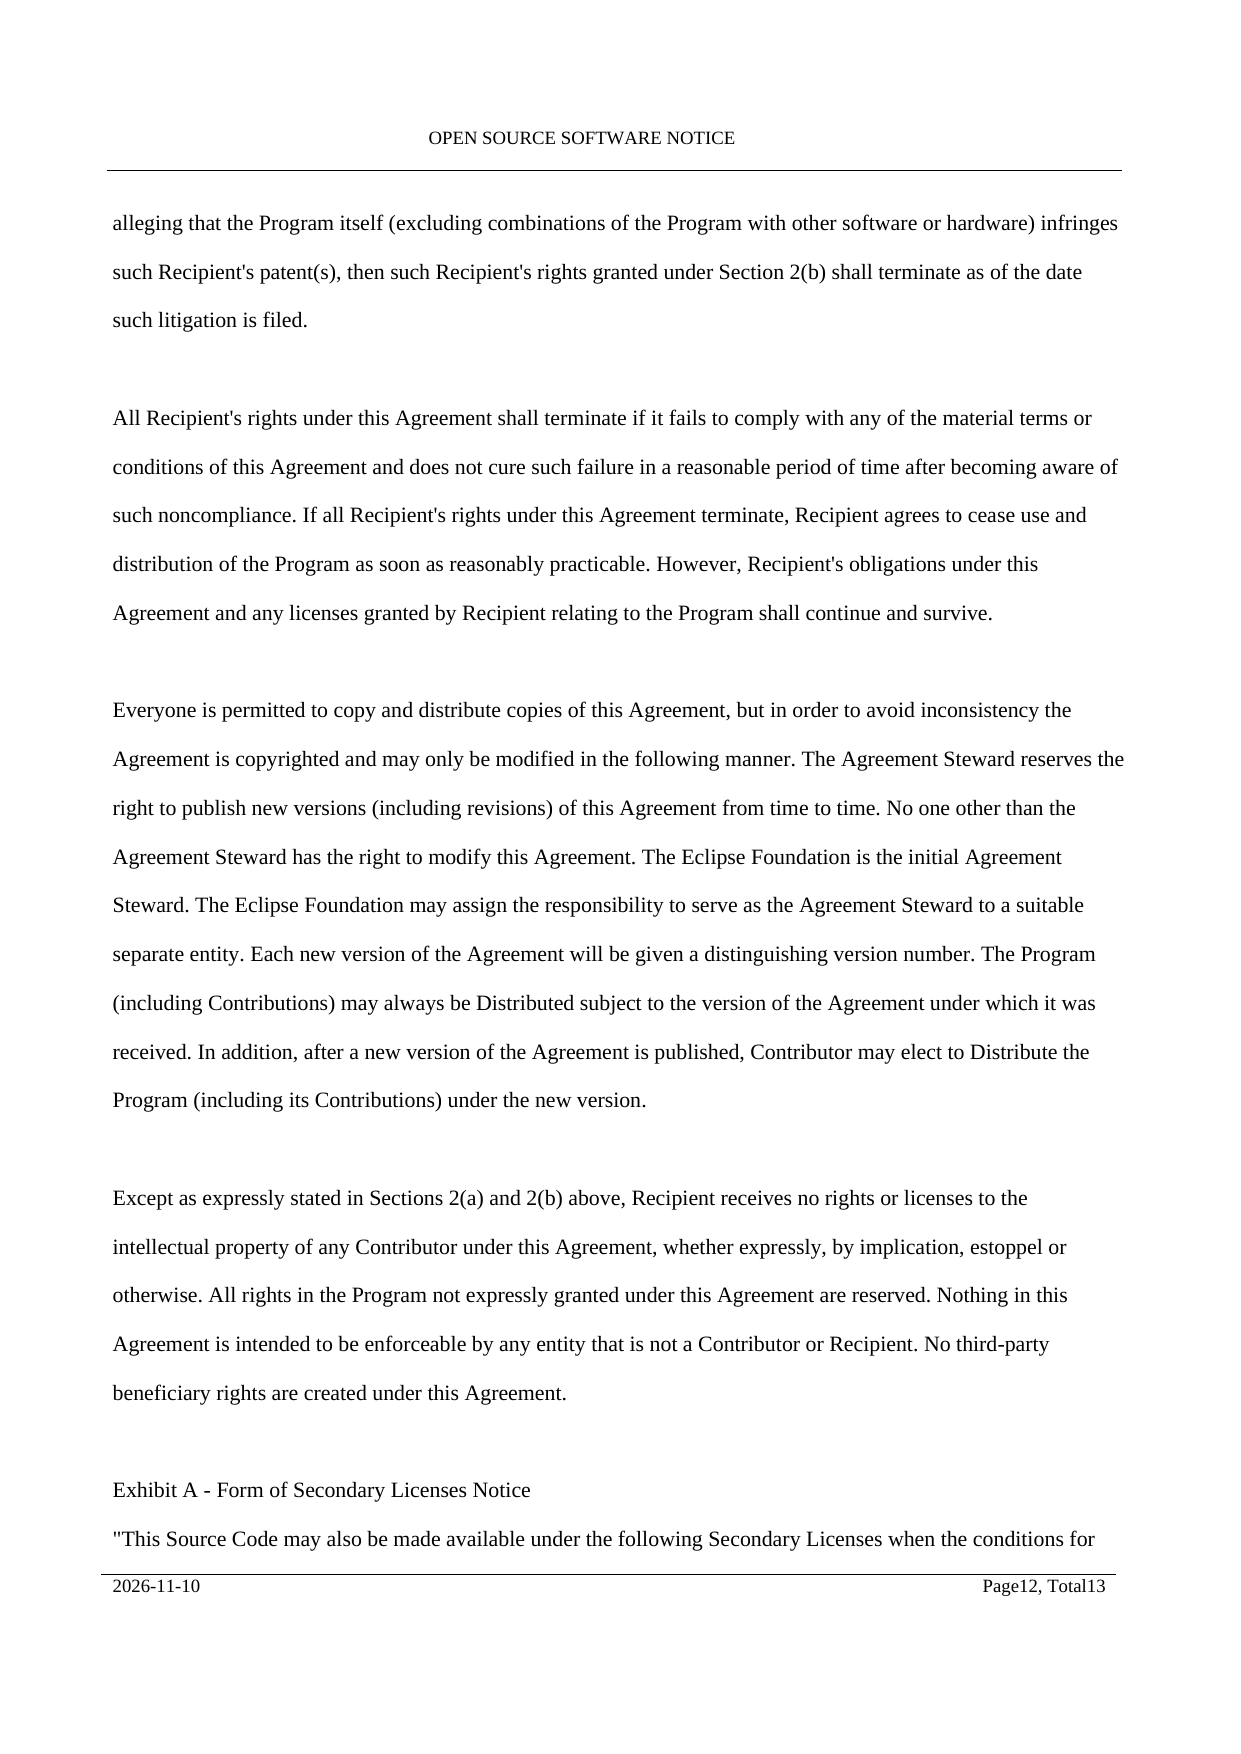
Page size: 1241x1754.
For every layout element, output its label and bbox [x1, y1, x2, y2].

text [112, 206, 1128, 1555]
